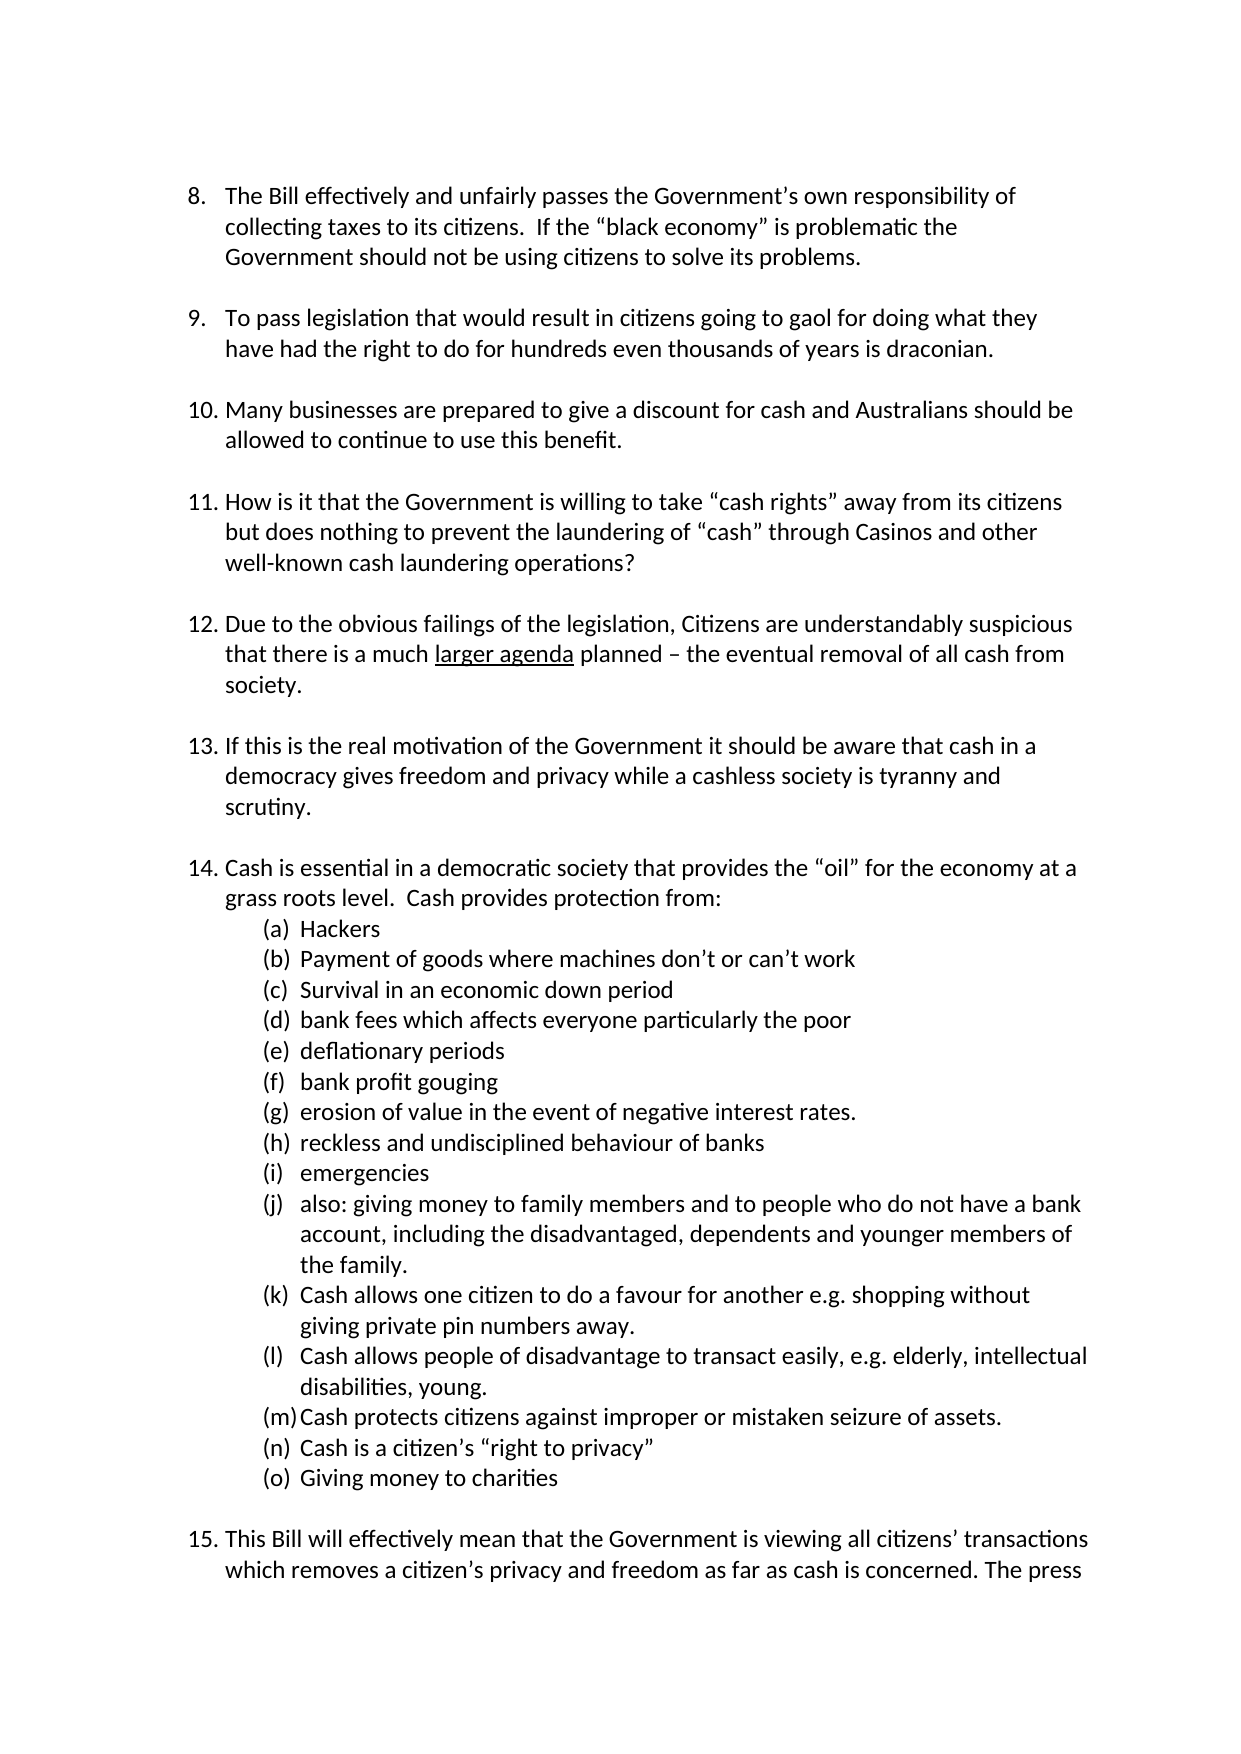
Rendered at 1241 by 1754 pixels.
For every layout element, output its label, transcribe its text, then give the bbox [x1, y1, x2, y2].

list emergencies [262, 1157, 1090, 1188]
list Cash allows people of disadvantage to transact easily, e.g. elderly, intellectual disabilities, young. [262, 1340, 1090, 1401]
list bank profit gouging [262, 1066, 1090, 1096]
list also: giving money to family members and to people who do not have a bank account, including the disadvantaged, dependents and younger members of the family. [262, 1188, 1090, 1279]
list How is it that the Government is willing to take “cash rights” away from its citizens but does nothing to prevent the laundering of “cash” through Casinos and other well-known cash laundering operations? [187, 486, 1090, 577]
list The Bill effectively and unfairly passes the Government’s own responsibility of collecting taxes to its citizens. If the “black economy” is problematic the Government should not be using citizens to solve its problems. [187, 181, 1090, 272]
list Many businesses are prepared to give a discount for cash and Australians should be allowed to continue to use this benefit. [187, 394, 1090, 455]
list Cash allows one citizen to do a favour for another e.g. shopping without giving private pin numbers away. [262, 1279, 1090, 1340]
list bank fees which affects everyone particularly the poor [262, 1004, 1090, 1035]
list Survival in an economic down period [262, 974, 1090, 1004]
list Hackers [262, 913, 1090, 943]
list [187, 1523, 1090, 1584]
list Payment of goods where machines don’t or can’t work [262, 943, 1090, 974]
list Cash is a citizen’s “right to privacy” [262, 1432, 1090, 1462]
list Due to the obvious failings of the legislation, Citizens are understandably suspicious that there is a much larger agenda planned – the eventual removal of all cash from society. [187, 608, 1090, 699]
list Cash is essential in a democratic society that provides the “oil” for the economy at a grass roots level. Cash provides protection from: [187, 852, 1090, 913]
list Giving money to charities [262, 1462, 1090, 1493]
list erosion of value in the event of negative interest rates. [262, 1096, 1090, 1127]
list To pass legislation that would result in citizens going to gaol for doing what they have had the right to do for hundreds even thousands of years is draconian. [187, 303, 1090, 364]
list If this is the real motivation of the Government it should be aware that cash in a democracy gives freedom and privacy while a cashless society is tyranny and scrutiny. [187, 730, 1090, 821]
list reckless and undisciplined behaviour of banks [262, 1127, 1090, 1157]
list deflationary periods [262, 1035, 1090, 1066]
list Cash protects citizens against improper or mistaken seizure of assets. [262, 1401, 1090, 1432]
